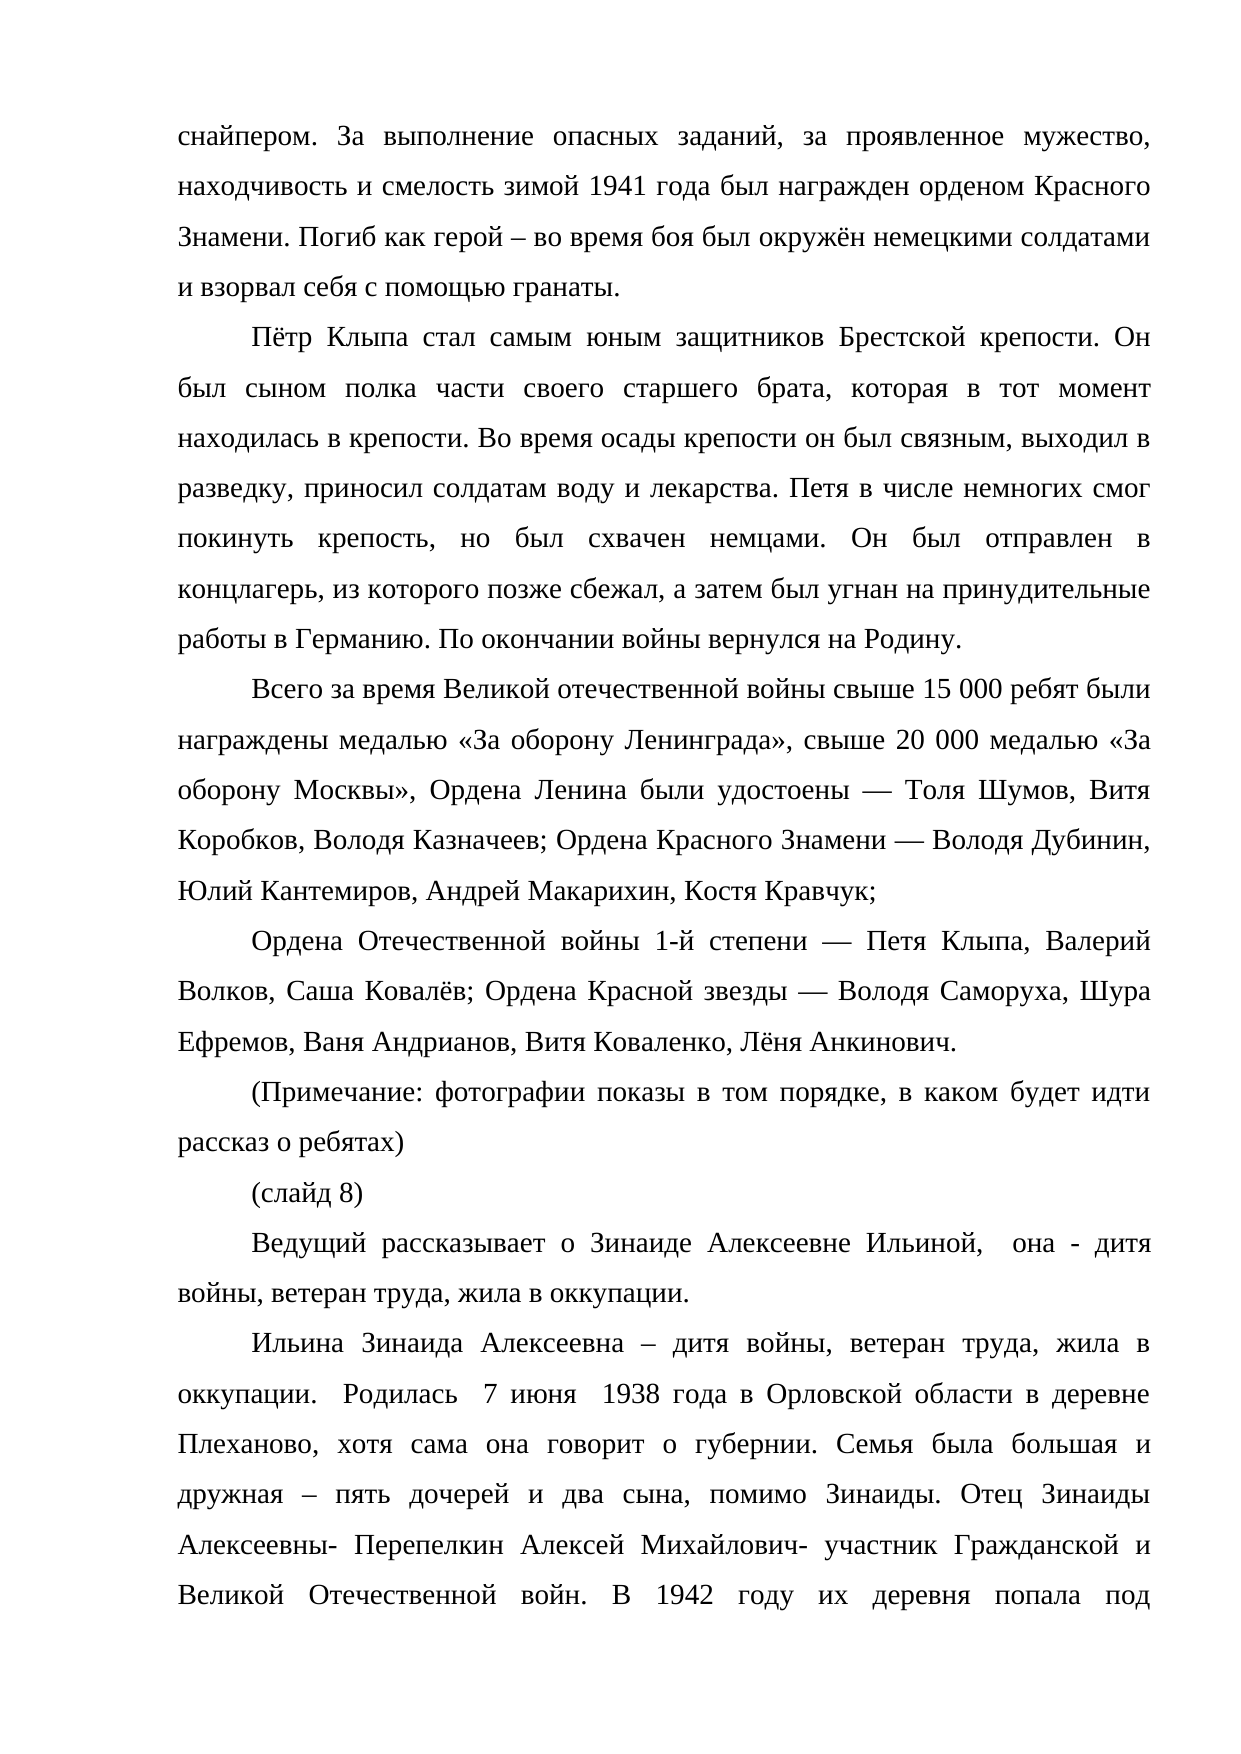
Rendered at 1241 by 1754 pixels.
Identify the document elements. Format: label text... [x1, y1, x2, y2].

text (Примечание: фотографии показы в том порядке, в каком будет идти рассказ о ребятах) [177, 1074, 1152, 1158]
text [177, 118, 1152, 303]
text Ордена Отечественной войны 1-й степени — Петя Клыпа, Валерий Волков, Саша Ковалёв; Ордена Красной звезды — Володя Саморуха, Шура Ефремов, Ваня Андрианов, Витя Коваленко, Лёня Анкинович. [177, 923, 1152, 1057]
text (слайд 8) [177, 1175, 1152, 1208]
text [177, 1326, 1152, 1611]
text Пётр Клыпа стал самым юным защитников Брестской крепости. Он был сыном полка части своего старшего брата, которая в тот момент находилась в крепости. Во время осады крепости он был связным, выходил в разведку, приносил солдатам воду и лекарства. Петя в числе немногих смог покинуть крепость, но был схвачен немцами. Он был отправлен в концлагерь, из которого позже сбежал, а затем был угнан на принудительные работы в Германию. По окончании войны вернулся на Родину. [177, 319, 1152, 655]
text Всего за время Великой отечественной войны свыше 15 000 ребят были награждены медалью «За оборону Ленинграда», свыше 20 000 медалью «За оборону Москвы», Ордена Ленина были удостоены — Толя Шумов, Витя Коробков, Володя Казначеев; Ордена Красного Знамени — Володя Дубинин, Юлий Кантемиров, Андрей Макарихин, Костя Кравчук; [177, 672, 1152, 906]
text Ведущий рассказывает о Зинаиде Алексеевне Ильиной, она - дитя войны, ветеран труда, жила в оккупации. [177, 1225, 1152, 1309]
